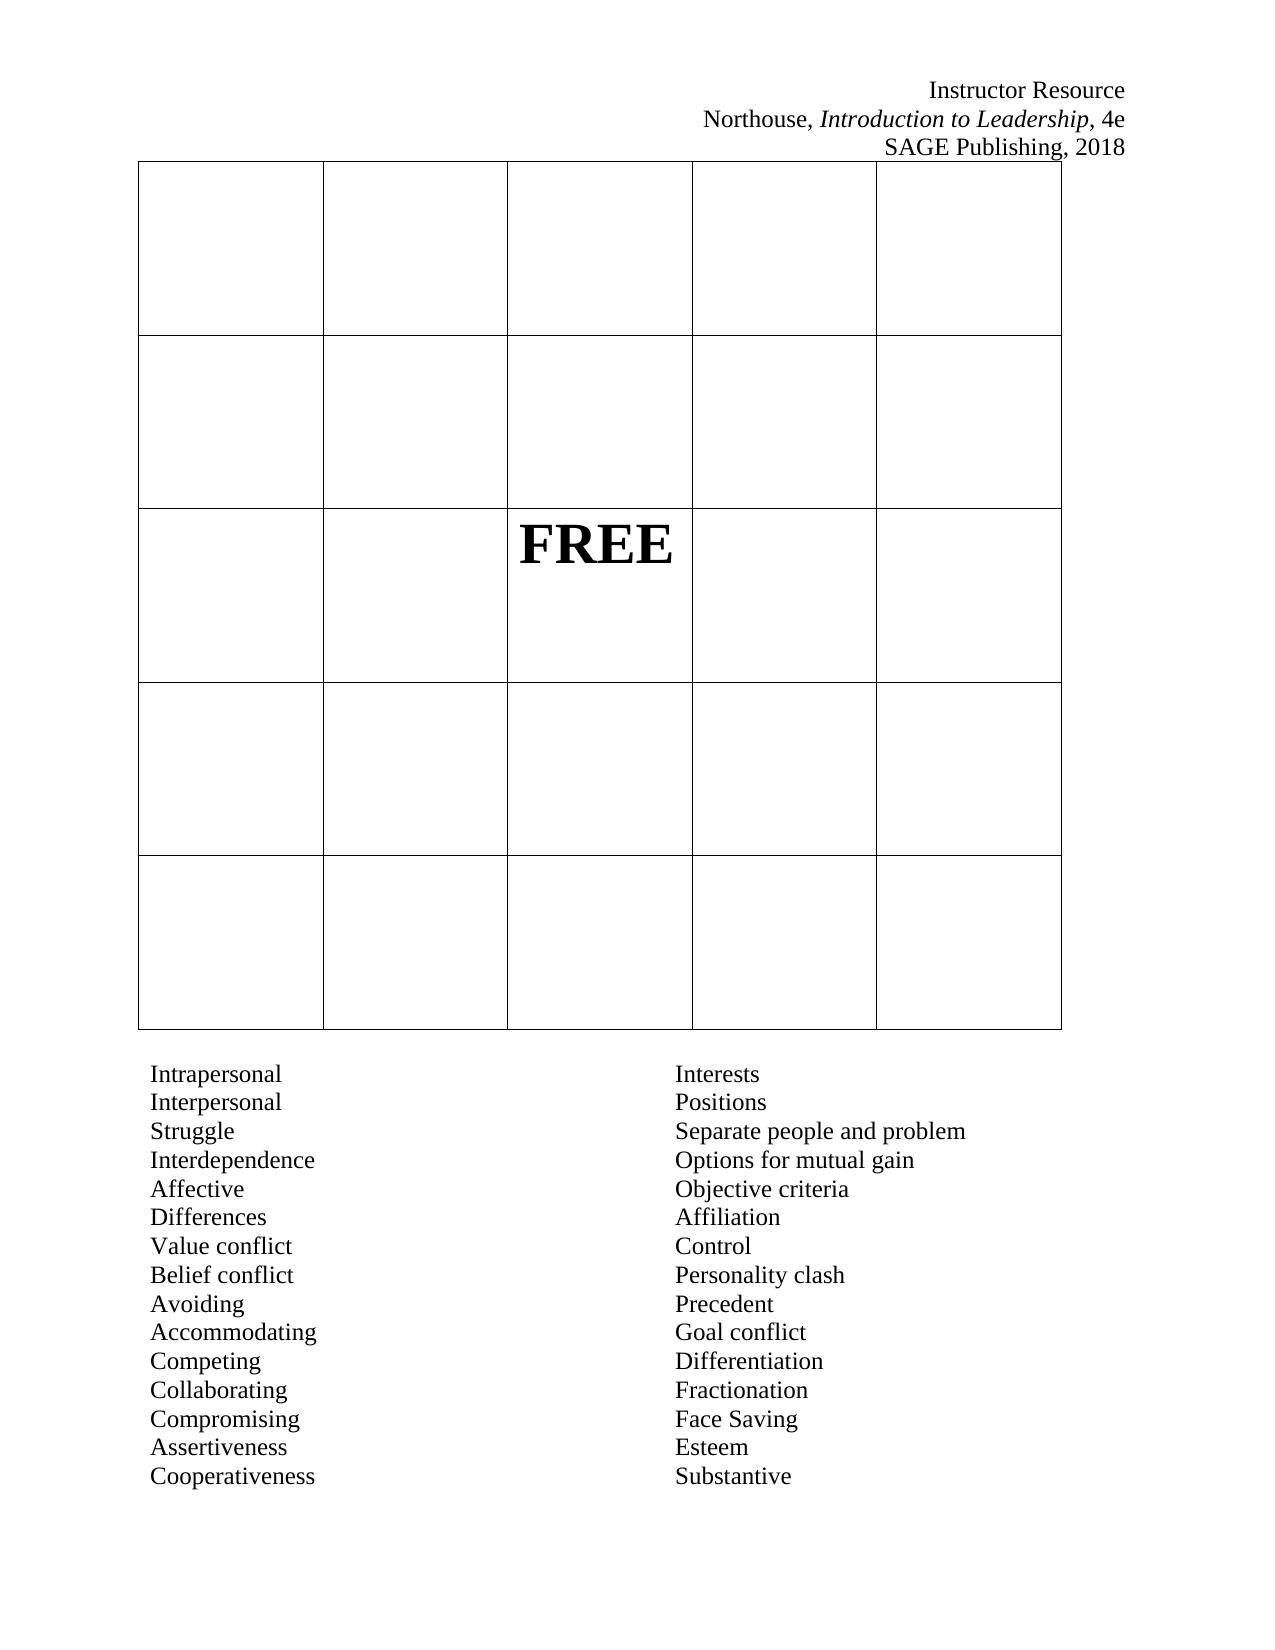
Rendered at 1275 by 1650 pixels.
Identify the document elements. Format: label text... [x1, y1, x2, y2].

text Differences [150, 1202, 600, 1231]
text Accommodating [150, 1317, 600, 1346]
text Substantive [675, 1461, 1125, 1490]
text Affective [150, 1174, 600, 1202]
table_cell [693, 336, 876, 508]
table_cell [508, 683, 692, 855]
table_cell [693, 683, 876, 855]
table_header [324, 162, 507, 335]
table_cell [324, 683, 507, 855]
table_cell [139, 683, 323, 855]
table_cell [877, 509, 1061, 682]
text Separate people and problem [675, 1116, 1125, 1145]
text Control [675, 1231, 1125, 1260]
text Avoiding [150, 1289, 600, 1317]
table_cell [324, 509, 507, 682]
text Objective criteria [675, 1174, 1125, 1202]
text Interpersonal [150, 1087, 600, 1116]
text Competing [150, 1346, 600, 1375]
table_cell [877, 336, 1061, 508]
text Precedent [675, 1289, 1125, 1317]
table_cell [324, 336, 507, 508]
text Cooperativeness [150, 1461, 600, 1490]
table_cell [139, 856, 323, 1029]
table_cell [693, 856, 876, 1029]
text Struggle [150, 1116, 600, 1145]
text Goal conflict [675, 1317, 1125, 1346]
table_cell [139, 336, 323, 508]
text Esteem [675, 1432, 1125, 1461]
text Interdependence [150, 1145, 600, 1174]
table_cell [508, 336, 692, 508]
table_cell [139, 509, 323, 682]
text Intrapersonal [150, 1059, 600, 1087]
text Assertiveness [150, 1432, 600, 1461]
table_cell [877, 683, 1061, 855]
text Value conflict [150, 1231, 600, 1260]
table_header [139, 162, 323, 335]
text Belief conflict [150, 1260, 600, 1289]
table_header [693, 162, 876, 335]
table_header [877, 162, 1061, 335]
table_cell [693, 509, 876, 682]
text Collaborating [150, 1375, 600, 1404]
table_cell [877, 856, 1061, 1029]
text Personality clash [675, 1260, 1125, 1289]
table_cell [508, 856, 692, 1029]
text Face Saving [675, 1404, 1125, 1432]
text Differentiation [675, 1346, 1125, 1375]
text Positions [675, 1087, 1125, 1116]
table_cell FREE [508, 509, 692, 682]
text Interests [675, 1059, 1125, 1087]
text Options for mutual gain [675, 1145, 1125, 1174]
table_header [508, 162, 692, 335]
text Fractionation [675, 1375, 1125, 1404]
text Affiliation [675, 1202, 1125, 1231]
text Compromising [150, 1404, 600, 1432]
table_cell [324, 856, 507, 1029]
